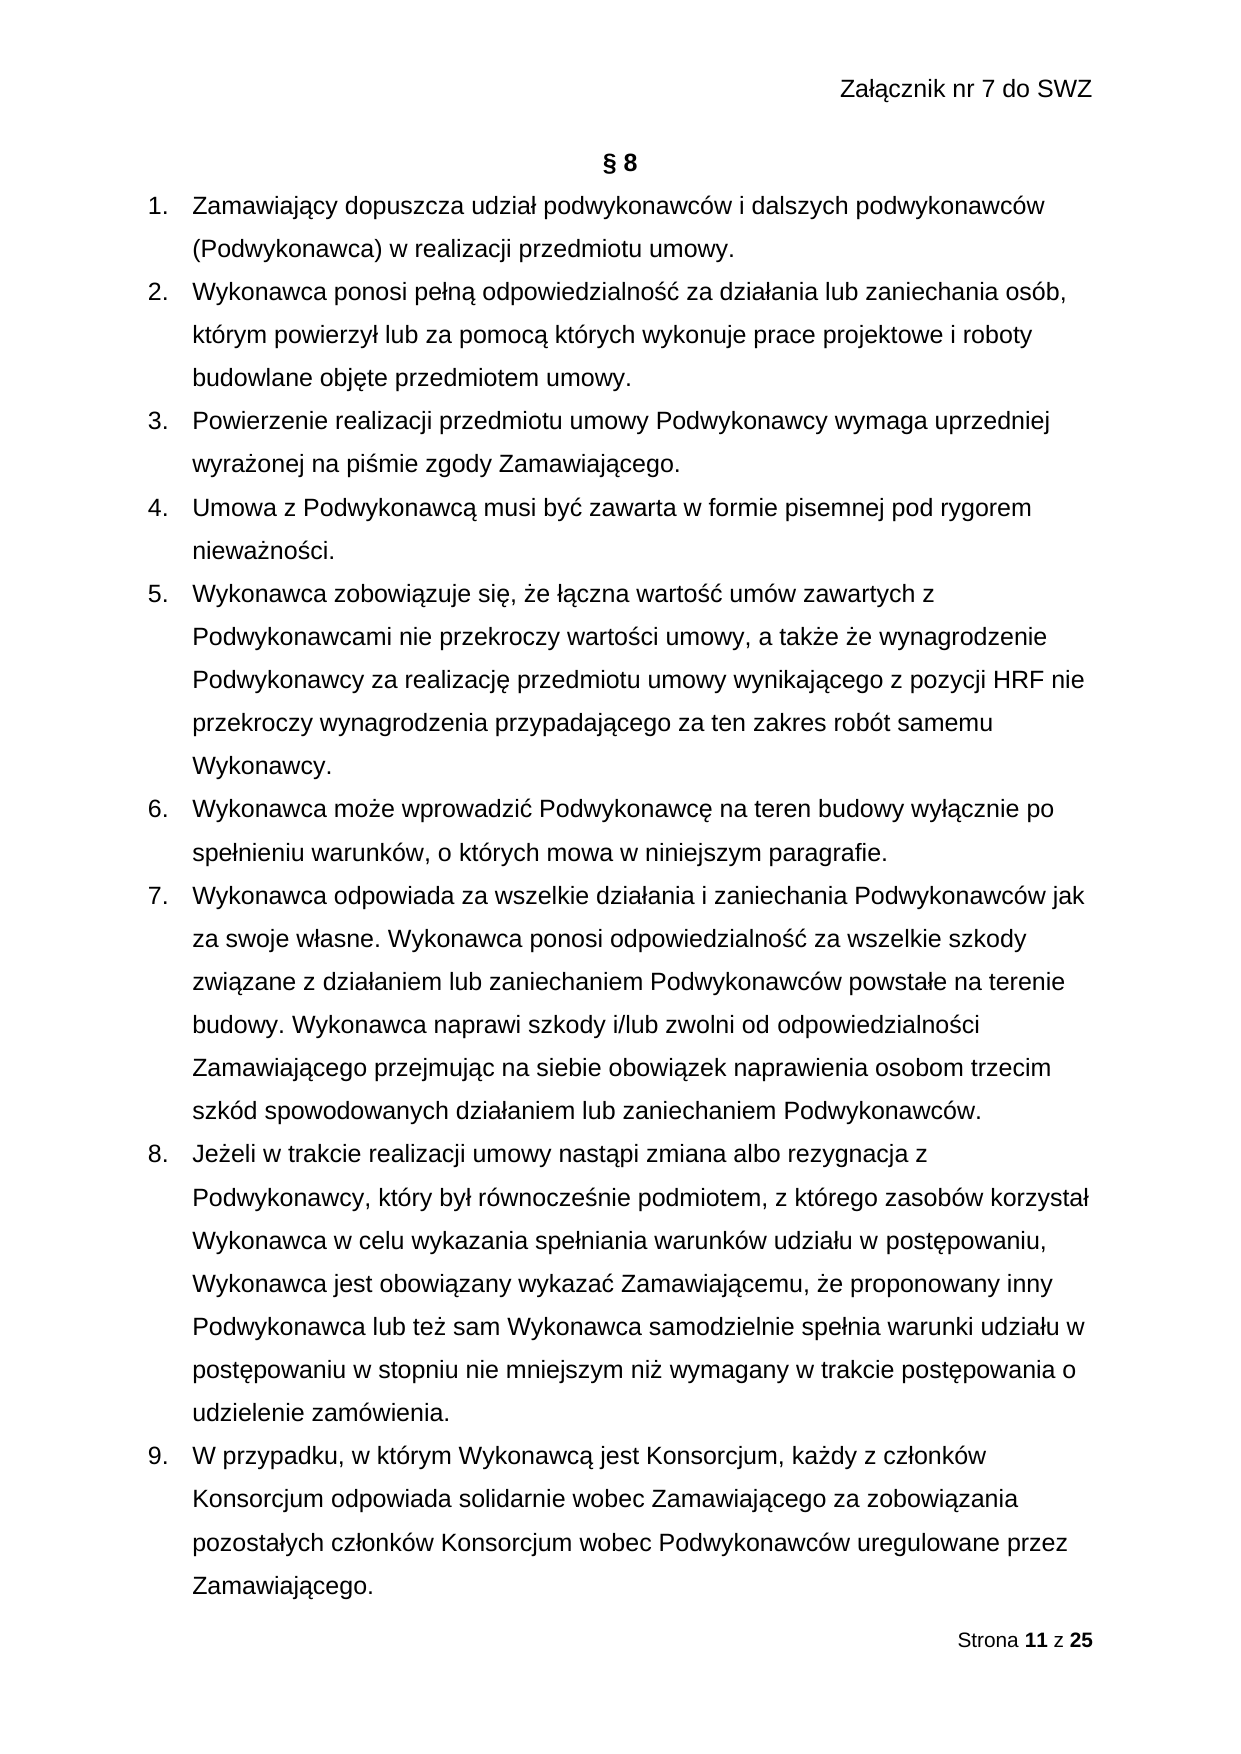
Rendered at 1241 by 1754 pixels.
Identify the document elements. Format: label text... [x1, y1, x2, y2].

list Zamawiający dopuszcza udział podwykonawców i dalszych podwykonawców (Podwykonawca) w realizacji przedmiotu umowy. [148, 191, 1093, 263]
list W przypadku, w którym Wykonawcą jest Konsorcjum, każdy z członków Konsorcjum odpowiada solidarnie wobec Zamawiającego za zobowiązania pozostałych członków Konsorcjum wobec Podwykonawców uregulowane przez Zamawiającego. [148, 1441, 1093, 1599]
subtitle § 8 [148, 148, 1093, 176]
list Wykonawca ponosi pełną odpowiedzialność za działania lub zaniechania osób, którym powierzył lub za pomocą których wykonuje prace projektowe i roboty budowlane objęte przedmiotem umowy. [148, 277, 1093, 392]
list Jeżeli w trakcie realizacji umowy nastąpi zmiana albo rezygnacja z Podwykonawcy, który był równocześnie podmiotem, z którego zasobów korzystał Wykonawca w celu wykazania spełniania warunków udziału w postępowaniu, Wykonawca jest obowiązany wykazać Zamawiającemu, że proponowany inny Podwykonawca lub też sam Wykonawca samodzielnie spełnia warunki udziału w postępowaniu w stopniu nie mniejszym niż wymagany w trakcie postępowania o udzielenie zamówienia. [148, 1139, 1093, 1427]
list Wykonawca odpowiada za wszelkie działania i zaniechania Podwykonawców jak za swoje własne. Wykonawca ponosi odpowiedzialność za wszelkie szkody związane z działaniem lub zaniechaniem Podwykonawców powstałe na terenie budowy. Wykonawca naprawi szkody i/lub zwolni od odpowiedzialności Zamawiającego przejmując na siebie obowiązek naprawienia osobom trzecim szkód spowodowanych działaniem lub zaniechaniem Podwykonawców. [148, 881, 1093, 1125]
list Powierzenie realizacji przedmiotu umowy Podwykonawcy wymaga uprzedniej wyrażonej na piśmie zgody Zamawiającego. [148, 406, 1093, 478]
list Wykonawca zobowiązuje się, że łączna wartość umów zawartych z Podwykonawcami nie przekroczy wartości umowy, a także że wynagrodzenie Podwykonawcy za realizację przedmiotu umowy wynikającego z pozycji HRF nie przekroczy wynagrodzenia przypadającego za ten zakres robót samemu Wykonawcy. [148, 579, 1093, 780]
list Umowa z Podwykonawcą musi być zawarta w formie pisemnej pod rygorem nieważności. [148, 493, 1093, 564]
list Wykonawca może wprowadzić Podwykonawcę na teren budowy wyłącznie po spełnieniu warunków, o których mowa w niniejszym paragrafie. [148, 794, 1093, 866]
